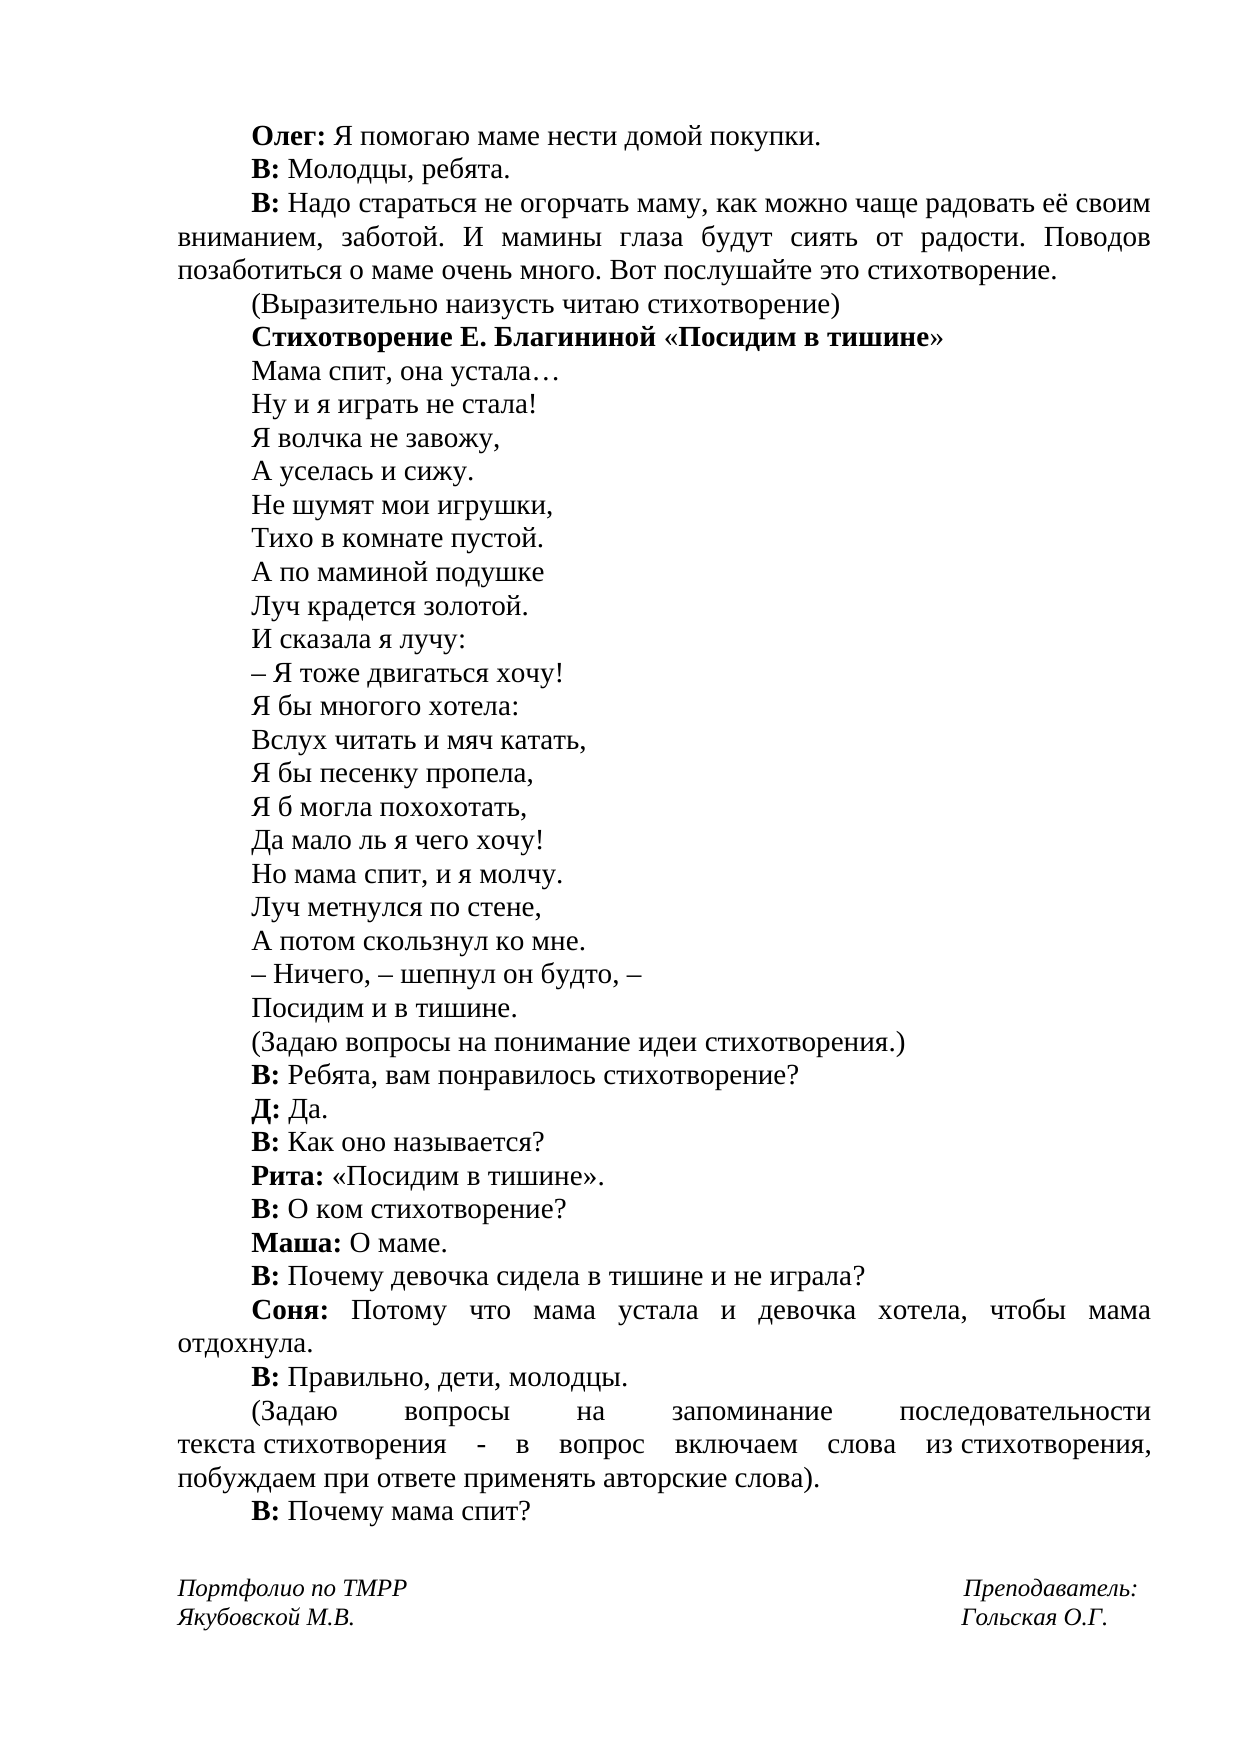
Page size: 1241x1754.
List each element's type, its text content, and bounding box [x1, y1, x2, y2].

text В: Правильно, дети, молодцы. [177, 1359, 1152, 1393]
text В: Как оно называется? [177, 1124, 1152, 1158]
text Луч метнулся по стене, [177, 889, 1152, 923]
text В: Ребята, вам понравилось стихотворение? [177, 1057, 1152, 1091]
text Стихотворение Е. Благининой «Посидим в тишине» [177, 319, 1152, 353]
text Я бы многого хотела: [177, 688, 1152, 722]
text (Задаю вопросы на запоминание последовательности текста стихотворения - в вопрос включаем слова из стихотворения, побуждаем при ответе применять авторские слова). [177, 1393, 1152, 1493]
text В: Почему девочка сидела в тишине и не играла? [177, 1258, 1152, 1292]
text Но мама спит, и я молчу. [177, 856, 1152, 889]
text А потом скользнул ко мне. [177, 923, 1152, 957]
text Тихо в комнате пустой. [177, 521, 1152, 554]
text Олег: Я помогаю маме нести домой покупки. [177, 118, 1152, 152]
text Вслух читать и мяч катать, [177, 722, 1152, 755]
text – Ничего, – шепнул он будто, – [177, 957, 1152, 990]
text Луч крадется золотой. [177, 588, 1152, 621]
text В: Молодцы, ребята. [177, 152, 1152, 185]
text Мама спит, она устала… [177, 353, 1152, 386]
text Маша: О маме. [177, 1225, 1152, 1258]
text В: О ком стихотворение? [177, 1191, 1152, 1225]
text В: Надо стараться не огорчать маму, как можно чаще радовать её своим вниманием, заботой. И мамины глаза будут сиять от радости. Поводов позаботиться о маме очень много. Вот послушайте это стихотворение. [177, 185, 1152, 286]
text Соня: Потому что мама устала и девочка хотела, чтобы мама отдохнула. [177, 1292, 1152, 1359]
text Рита: «Посидим в тишине». [177, 1158, 1152, 1191]
text И сказала я лучу: [177, 621, 1152, 655]
text А уселась и сижу. [177, 453, 1152, 487]
text (Задаю вопросы на понимание идеи стихотворения.) [177, 1024, 1152, 1057]
text (Выразительно наизусть читаю стихотворение) [177, 286, 1152, 319]
text А по маминой подушке [177, 554, 1152, 588]
text – Я тоже двигаться хочу! [177, 655, 1152, 688]
text Я бы песенку пропела, [177, 755, 1152, 789]
text Я волчка не завожу, [177, 420, 1152, 453]
text Да мало ль я чего хочу! [177, 822, 1152, 856]
text Я б могла похохотать, [177, 789, 1152, 822]
text Не шумят мои игрушки, [177, 487, 1152, 521]
text В: Почему мама спит? [177, 1493, 1152, 1527]
text Ну и я играть не стала! [177, 386, 1152, 420]
text Д: Да. [177, 1091, 1152, 1124]
text Посидим и в тишине. [177, 990, 1152, 1024]
